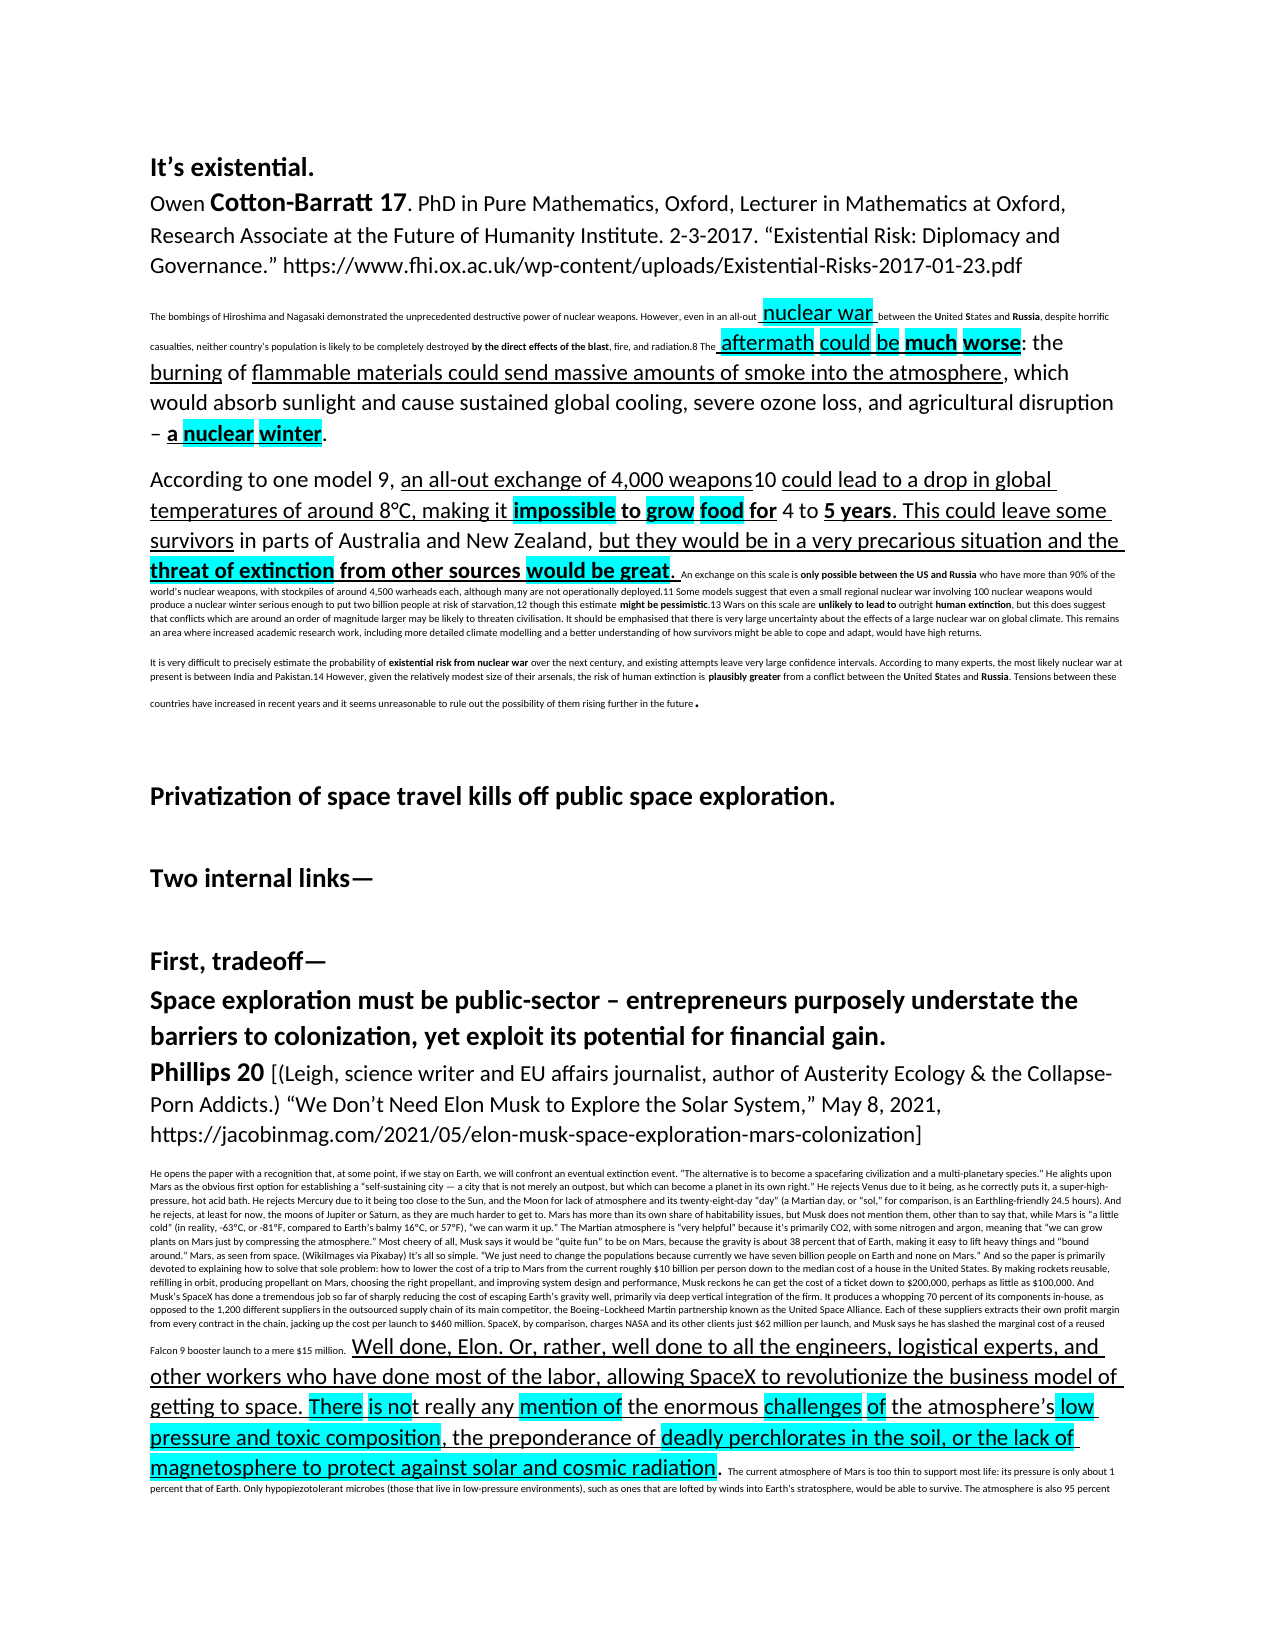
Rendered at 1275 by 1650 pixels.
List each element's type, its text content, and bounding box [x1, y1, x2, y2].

subtitle First, tradeoff— [150, 944, 1125, 977]
subtitle Space exploration must be public-sector – entrepreneurs purposely understate the barriers to colonization, yet exploit its potential for financial gain. [150, 983, 1125, 1052]
text According to one model 9, an all-out exchange of 4,000 weapons10 could lead to a drop in global temperatures of around 8°C, making it impossible to grow food for 4 to 5 years. This could leave some survivors in parts of Australia and New Zealand, but they would be in a very precarious situation and the threat of extinction from other sources would be great. An exchange on this scale is only possible between the US and Russia who have more than 90% of the world’s nuclear weapons, with stockpiles of around 4,500 warheads each, although many are not operationally deployed.11 Some models suggest that even a small regional nuclear war involving 100 nuclear weapons would produce a nuclear winter serious enough to put two billion people at risk of starvation,12 though this estimate might be pessimistic.13 Wars on this scale are unlikely to lead to outright human extinction, but this does suggest that conflicts which are around an order of magnitude larger may be likely to threaten civilisation. It should be emphasised that there is very large uncertainty about the effects of a large nuclear war on global climate. This remains an area where increased academic research work, including more detailed climate modelling and a better understanding of how survivors might be able to cope and adapt, would have high returns. [150, 466, 1125, 639]
subtitle Privatization of space travel kills off public space exploration. [150, 779, 1125, 812]
text It is very difficult to precisely estimate the probability of existential risk from nuclear war over the next century, and existing attempts leave very large confidence intervals. According to many experts, the most likely nuclear war at present is between India and Pakistan.14 However, given the relatively modest size of their arsenals, the risk of human extinction is plausibly greater from a conflict between the United States and Russia. Tensions between these countries have increased in recent years and it seems unreasonable to rule out the possibility of them rising further in the future. [150, 656, 1125, 713]
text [150, 1167, 1125, 1494]
text Phillips 20 [(Leigh, science writer and EU affairs journalist, author of Austerity Ecology & the Collapse-Porn Addicts.) “We Don’t Need Elon Musk to Explore the Solar System,” May 8, 2021, https://jacobinmag.com/2021/05/elon-musk-space-exploration-mars-colonization] [150, 1055, 1125, 1148]
text The bombings of Hiroshima and Nagasaki demonstrated the unprecedented destructive power of nuclear weapons. However, even in an all-out nuclear war between the United States and Russia, despite horrific casualties, neither country’s population is likely to be completely destroyed by the direct effects of the blast, fire, and radiation.8 The aftermath could be much worse: the burning of flammable materials could send massive amounts of smoke into the atmosphere, which would absorb sunlight and cause sustained global cooling, severe ozone loss, and agricultural disruption – a nuclear winter. [150, 298, 1125, 447]
subtitle It’s existential. [150, 150, 1125, 183]
subtitle Two internal links— [150, 861, 1125, 894]
text Owen Cotton-Barratt 17. PhD in Pure Mathematics, Oxford, Lecturer in Mathematics at Oxford, Research Associate at the Future of Humanity Institute. 2-3-2017. “Existential Risk: Diplomacy and Governance.” https://www.fhi.ox.ac.uk/wp-content/uploads/Existential-Risks-2017-01-23.pdf [150, 186, 1125, 279]
